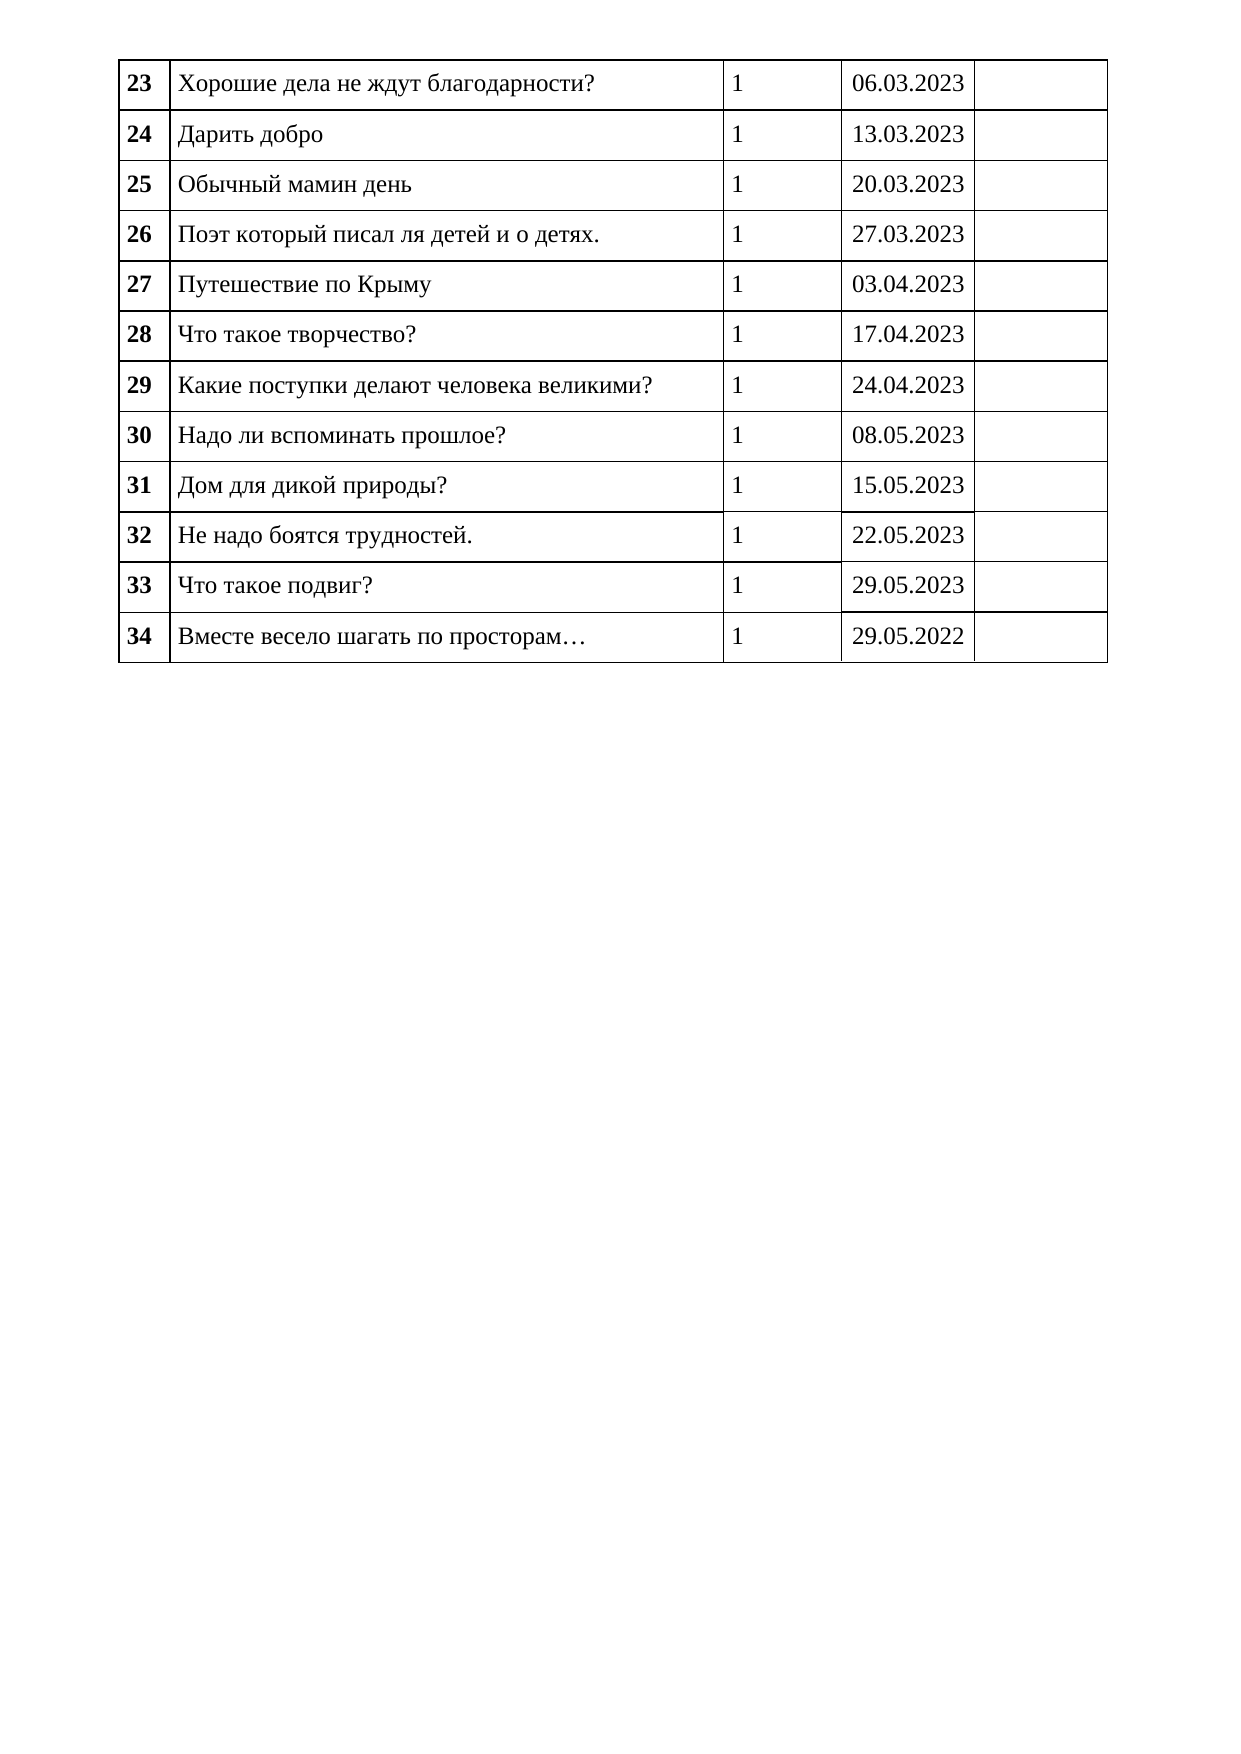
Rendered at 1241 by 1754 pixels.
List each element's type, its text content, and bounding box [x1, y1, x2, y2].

table_cell 25 [120, 161, 169, 210]
table_cell 1 [724, 362, 841, 411]
table_cell 28 [120, 312, 169, 360]
table_cell [975, 111, 1107, 159]
table_cell Обычный мамин день [171, 161, 723, 210]
table_cell 1 [724, 312, 841, 360]
table_cell 1 [724, 161, 841, 210]
table_cell 29 [120, 362, 169, 411]
table_cell 1 [724, 412, 841, 461]
table_cell Дарить добро [171, 111, 723, 159]
table_cell [974, 613, 1107, 662]
table_cell 29.05.2022 [842, 613, 974, 662]
table_cell 22.05.2023 [842, 513, 974, 561]
table_cell 24 [120, 111, 169, 159]
table_cell 1 [724, 111, 841, 159]
table_cell [975, 412, 1107, 461]
table_cell [975, 512, 1107, 561]
table_cell 1 [724, 512, 841, 561]
table_cell [975, 562, 1107, 611]
table_cell 17.04.2023 [842, 312, 974, 360]
table_cell 34 [120, 613, 169, 662]
table_cell [975, 312, 1107, 360]
table_cell [975, 362, 1107, 411]
table_cell 15.05.2023 [842, 462, 974, 511]
table_cell 1 [724, 613, 842, 662]
table_cell Что такое творчество? [171, 312, 723, 360]
table_cell 1 [724, 61, 841, 109]
table_cell 33 [120, 563, 169, 611]
table_cell [975, 61, 1107, 109]
table_cell 26 [120, 211, 169, 260]
table_cell 08.05.2023 [842, 412, 974, 461]
table_cell 06.03.2023 [842, 61, 974, 109]
table_cell Какие поступки делают человека великими? [171, 362, 723, 411]
table_cell 30 [120, 412, 169, 461]
table_cell Дом для дикой природы? [171, 462, 723, 511]
table_cell 32 [120, 513, 169, 561]
table_cell 23 [120, 61, 169, 109]
table_cell 27 [120, 262, 169, 310]
table_cell 13.03.2023 [842, 111, 974, 159]
table_cell 29.05.2023 [842, 562, 974, 611]
table_cell 27.03.2023 [842, 211, 974, 260]
table_cell 1 [724, 211, 841, 260]
table_cell 20.03.2023 [842, 161, 974, 210]
table_cell 1 [724, 262, 841, 310]
table_cell Надо ли вспоминать прошлое? [171, 412, 723, 461]
table_cell Вместе весело шагать по просторам… [171, 613, 723, 662]
table_cell [975, 161, 1107, 210]
table_cell 31 [120, 462, 169, 511]
table_cell 24.04.2023 [842, 362, 974, 411]
table_cell Что такое подвиг? [171, 563, 723, 611]
table_cell 1 [724, 563, 841, 611]
table_cell Не надо боятся трудностей. [171, 513, 723, 561]
table_cell 1 [724, 462, 841, 511]
table_cell Путешествие по Крыму [171, 262, 723, 310]
table_cell [975, 462, 1107, 511]
table_cell Хорошие дела не ждут благодарности? [171, 61, 723, 109]
table_cell Поэт который писал ля детей и о детях. [171, 211, 723, 260]
table_cell [975, 211, 1107, 260]
table_cell [975, 262, 1107, 310]
table_cell 03.04.2023 [842, 262, 974, 310]
